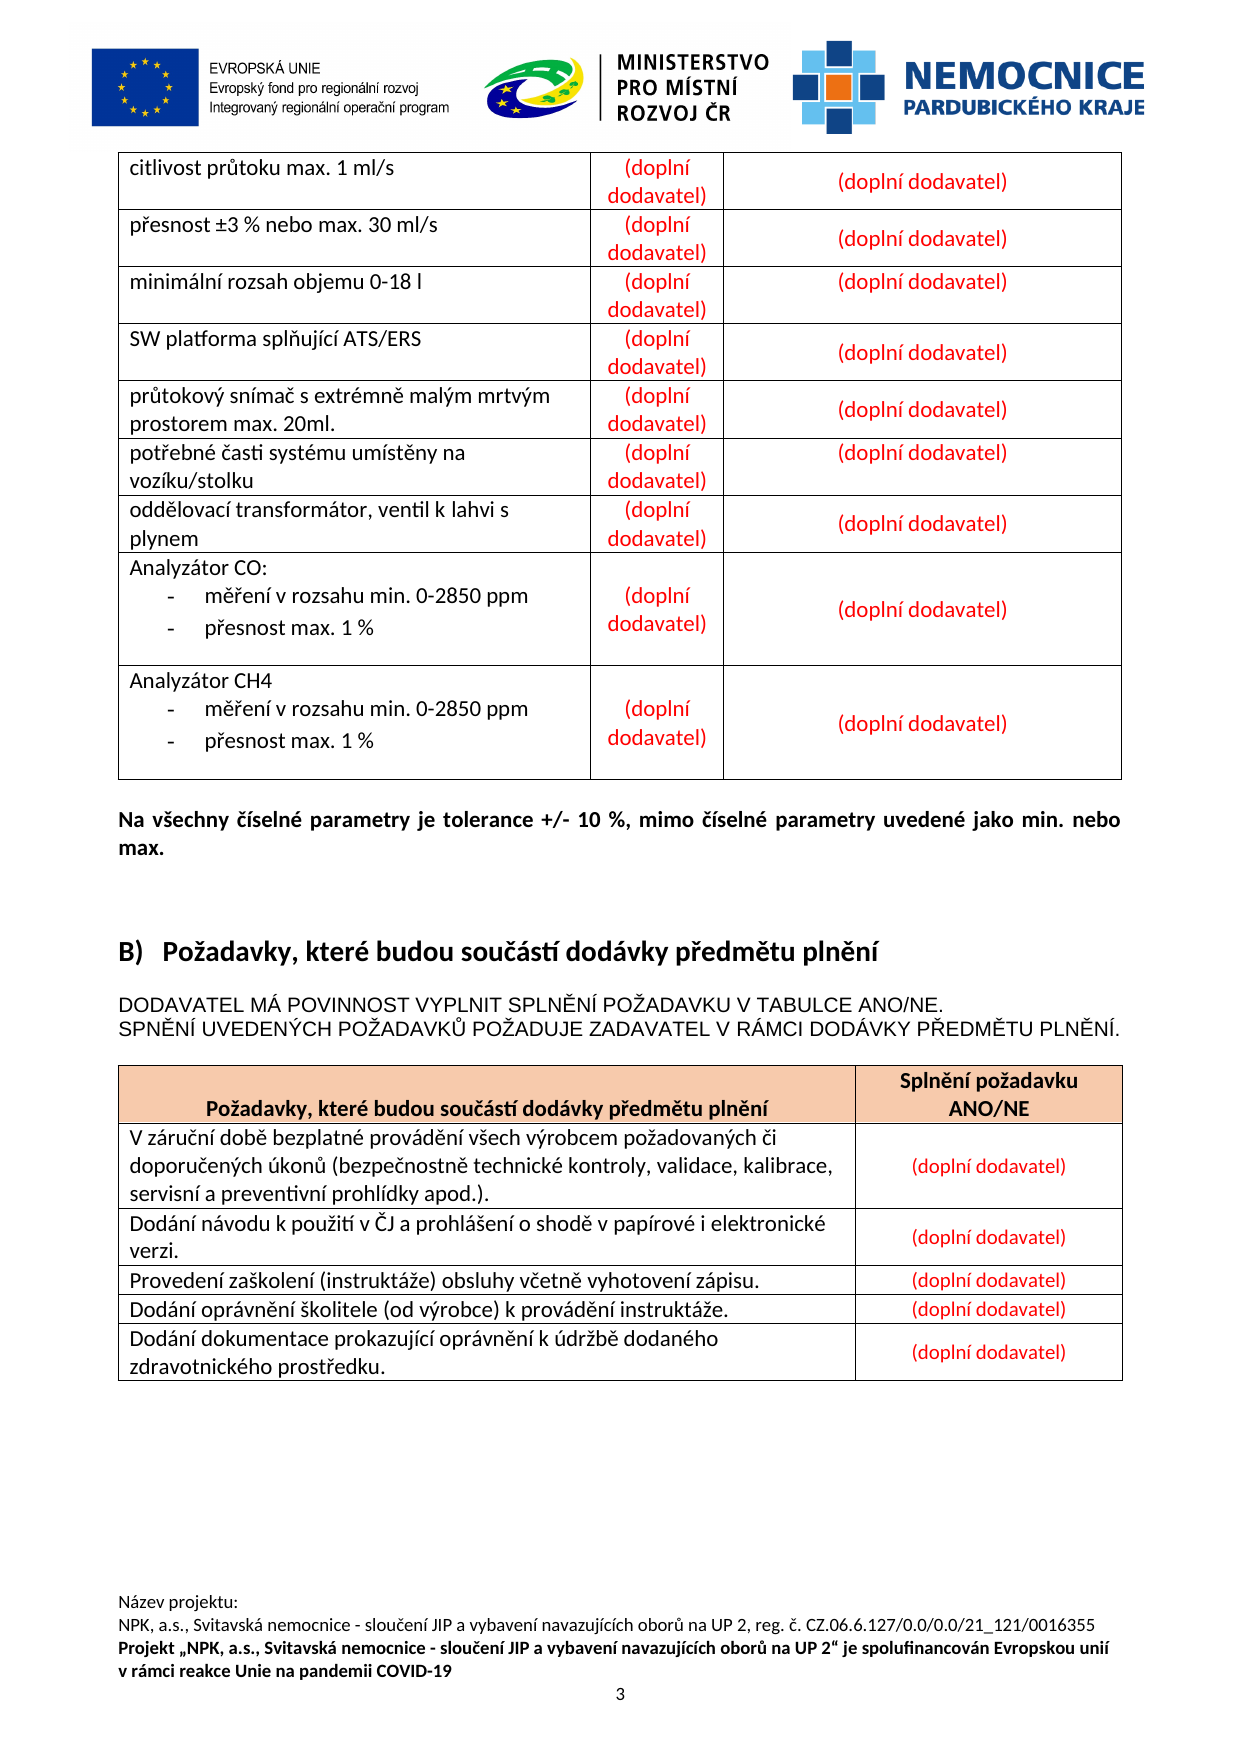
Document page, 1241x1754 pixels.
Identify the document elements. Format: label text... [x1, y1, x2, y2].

table_cell citlivost průtoku max. 1 ml/s [119, 153, 590, 209]
table_cell (doplní dodavatel) [724, 210, 1121, 266]
table_cell (doplní dodavatel) [591, 553, 723, 665]
table_cell přesnost ±3 % nebo max. 30 ml/s [119, 210, 590, 266]
table_cell (doplní dodavatel) [591, 324, 723, 380]
table_cell V záruční době bezplatné provádění všech výrobcem požadovaných či doporučených úkonů (bezpečnostně technické kontroly, validace, kalibrace, servisní a preventivní prohlídky apod.). [119, 1124, 855, 1208]
table_cell (doplní dodavatel) [856, 1295, 1122, 1323]
table_cell (doplní dodavatel) [724, 553, 1121, 665]
table_cell Analyzátor CO: měření v rozsahu min. 0-2850 ppm přesnost max. 1 % [119, 553, 590, 665]
table_cell (doplní dodavatel) [856, 1266, 1122, 1294]
table_cell (doplní dodavatel) [724, 381, 1121, 437]
table_cell (doplní dodavatel) [724, 439, 1121, 494]
table_cell SW platforma splňující ATS/ERS [119, 324, 590, 380]
table_cell (doplní dodavatel) [591, 666, 723, 779]
table_cell (doplní dodavatel) [856, 1324, 1122, 1380]
table_cell (doplní dodavatel) [591, 439, 723, 494]
table_cell (doplní dodavatel) [856, 1124, 1122, 1208]
table_cell (doplní dodavatel) [856, 1209, 1122, 1265]
table_cell Analyzátor CH4 měření v rozsahu min. 0-2850 ppm přesnost max. 1 % [119, 666, 590, 779]
table_header Požadavky, které budou součástí dodávky předmětu plnění [119, 1066, 855, 1122]
picture [68, 22, 1145, 152]
text DODAVATEL MÁ POVINNOST VYPLNIT SPLNĚNÍ POŽADAVKU V TABULCE ANO/NE. [118, 992, 1122, 1016]
table_cell Provedení zaškolení (instruktáže) obsluhy včetně vyhotovení zápisu. [119, 1266, 855, 1294]
text SPNĚNÍ UVEDENÝCH POŽADAVKŮ POŽADUJE ZADAVATEL V RÁMCI DODÁVKY PŘEDMĚTU PLNĚNÍ. [118, 1016, 1122, 1040]
subtitle Na všechny číselné parametry je tolerance +/- 10 %, mimo číselné parametry uvedené jako min. nebo max. [118, 805, 1122, 861]
list Požadavky, které budou součástí dodávky předmětu plnění [118, 933, 1122, 968]
table_cell (doplní dodavatel) [591, 153, 723, 209]
table_cell Dodání dokumentace prokazující oprávnění k údržbě dodaného zdravotnického prostředku. [119, 1324, 855, 1380]
table_cell (doplní dodavatel) [724, 153, 1121, 209]
table_cell (doplní dodavatel) [724, 496, 1121, 552]
table_cell oddělovací transformátor, ventil k lahvi s plynem [119, 496, 590, 552]
table_cell (doplní dodavatel) [591, 381, 723, 437]
table_header Splnění požadavku ANO/NE [856, 1066, 1122, 1122]
table_cell (doplní dodavatel) [591, 210, 723, 266]
table_cell (doplní dodavatel) [724, 267, 1121, 323]
table_cell (doplní dodavatel) [724, 324, 1121, 380]
table_cell průtokový snímač s extrémně malým mrtvým prostorem max. 20ml. [119, 381, 590, 437]
table_cell (doplní dodavatel) [591, 496, 723, 552]
table_cell (doplní dodavatel) [724, 666, 1121, 779]
table_cell minimální rozsah objemu 0-18 l [119, 267, 590, 323]
table_cell (doplní dodavatel) [591, 267, 723, 323]
table_cell potřebné časti systému umístěny na vozíku/stolku [119, 439, 590, 494]
table_cell Dodání oprávnění školitele (od výrobce) k provádění instruktáže. [119, 1295, 855, 1323]
table_cell Dodání návodu k použití v ČJ a prohlášení o shodě v papírové i elektronické verzi. [119, 1209, 855, 1265]
